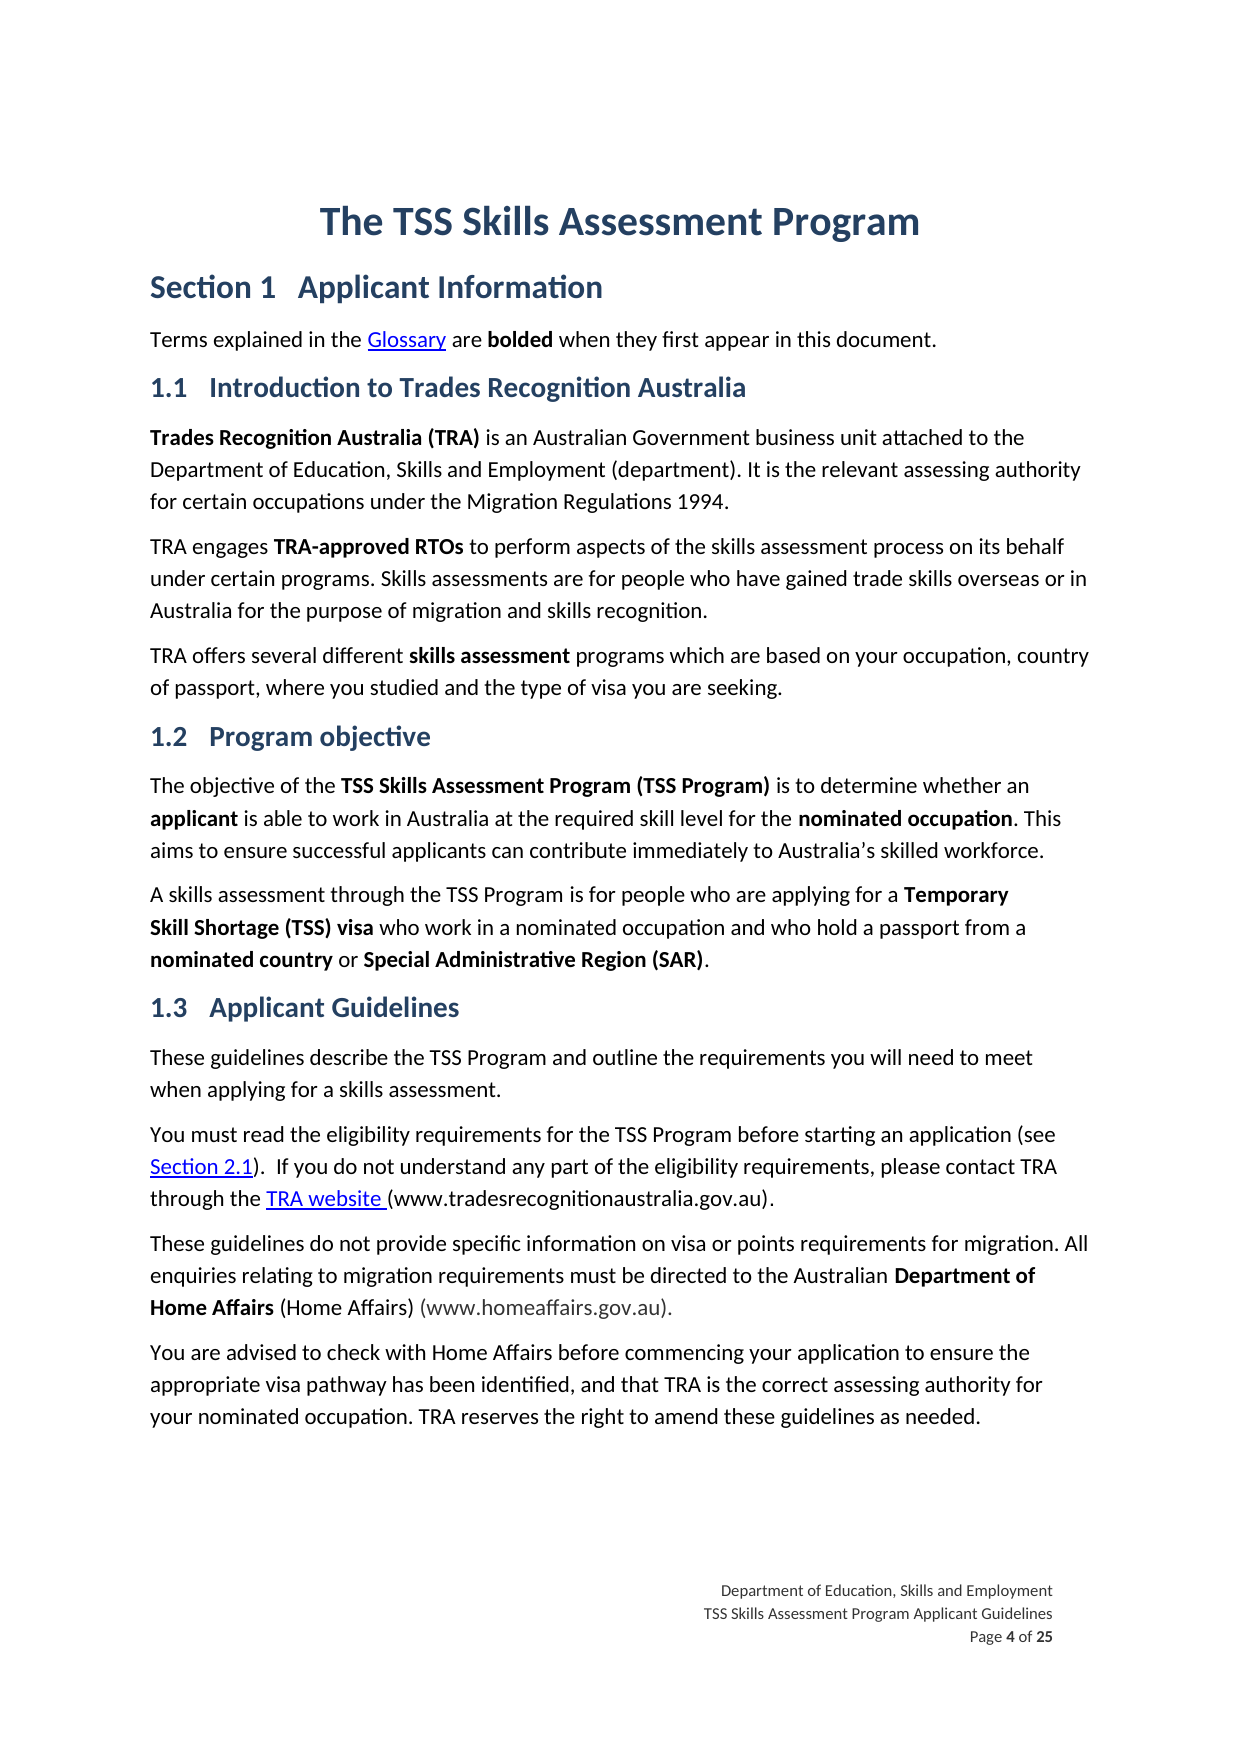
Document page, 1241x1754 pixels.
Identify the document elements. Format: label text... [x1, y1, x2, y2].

text These guidelines do not provide specific information on visa or points requirements for migration. All enquiries relating to migration requirements must be directed to the Australian Department of Home Affairs (Home Affairs) (www.homeaffairs.gov.au). [150, 1229, 1090, 1321]
list Program objective [150, 718, 1090, 754]
text Trades Recognition Australia (TRA) is an Australian Government business unit attached to the Department of Education, Skills and Employment (department). It is the relevant assessing authority for certain occupations under the Migration Regulations 1994. [150, 423, 1090, 515]
text TRA engages TRA-approved RTOs to perform aspects of the skills assessment process on its behalf under certain programs. Skills assessments are for people who have gained trade skills overseas or in Australia for the purpose of migration and skills recognition. [150, 532, 1090, 624]
text You are advised to check with Home Affairs before commencing your application to ensure the appropriate visa pathway has been identified, and that TRA is the correct assessing authority for your nominated occupation. TRA reserves the right to amend these guidelines as needed. [150, 1338, 1090, 1430]
text A skills assessment through the TSS Program is for people who are applying for a Temporary Skill Shortage (TSS) visa who work in a nominated occupation and who hold a passport from a nominated country or Special Administrative Region (SAR). [150, 881, 1090, 973]
text You must read the eligibility requirements for the TSS Program before starting an application (see Section 2.1). If you do not understand any part of the eligibility requirements, please contact TRA through the TRA website (www.tradesrecognitionaustralia.gov.au). [150, 1120, 1090, 1212]
list Applicant Information [150, 266, 1090, 306]
text These guidelines describe the TSS Program and outline the requirements you will need to meet when applying for a skills assessment. [150, 1043, 1090, 1103]
list Applicant Guidelines [150, 989, 1090, 1025]
text The objective of the TSS Skills Assessment Program (TSS Program) is to determine whether an applicant is able to work in Australia at the required skill level for the nominated occupation. This aims to ensure successful applicants can contribute immediately to Australia’s skilled workforce. [150, 771, 1090, 864]
text The TSS Skills Assessment Program [150, 195, 1090, 246]
text Terms explained in the Glossary are bolded when they first appear in this document. [150, 325, 1090, 353]
list Introduction to Trades Recognition Australia [150, 369, 1090, 405]
text TRA offers several different skills assessment programs which are based on your occupation, country of passport, where you studied and the type of visa you are seeking. [150, 641, 1090, 701]
